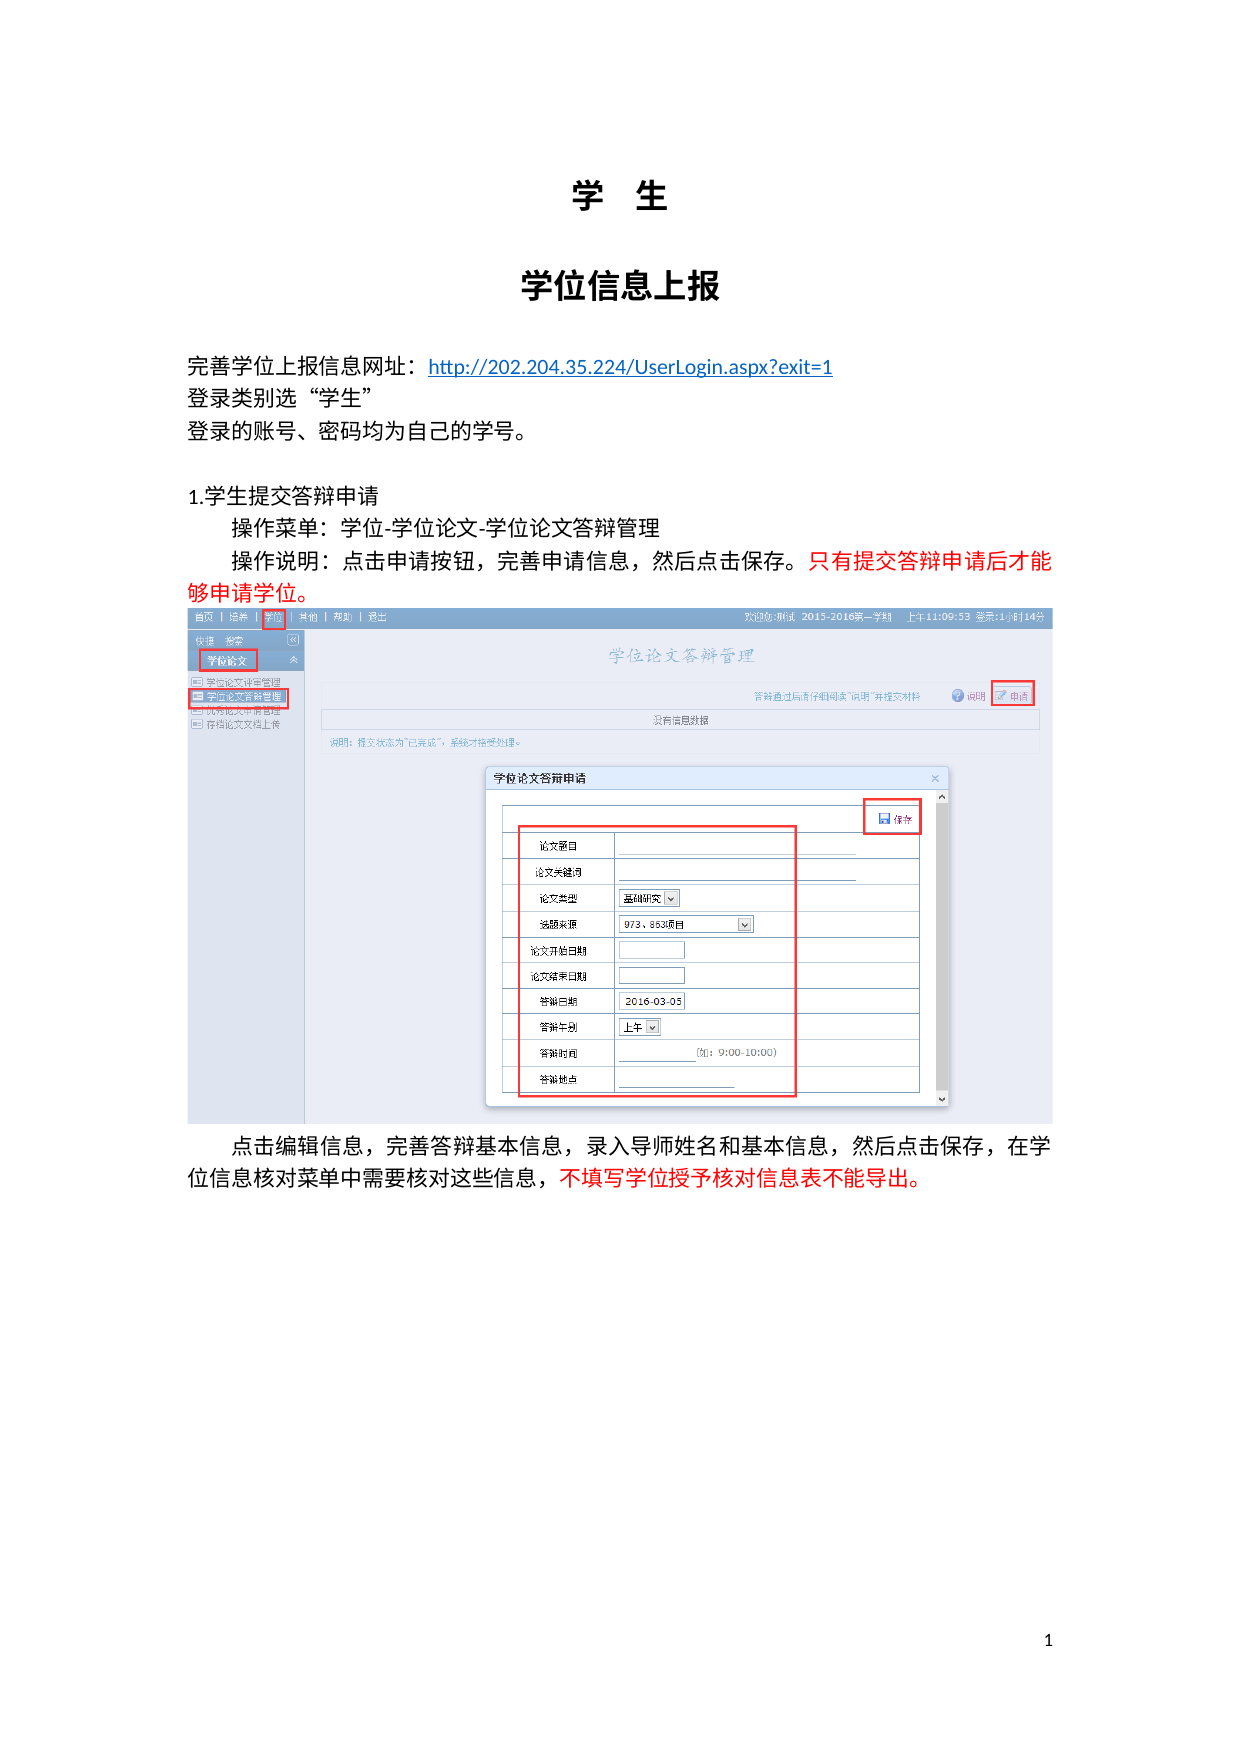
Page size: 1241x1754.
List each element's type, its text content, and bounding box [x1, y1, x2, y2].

text 登录的账号、密码均为自己的学号。 [187, 413, 1053, 446]
text 操作菜单：学位-学位论文-学位论文答辩管理 [187, 511, 1053, 543]
text 操作说明：点击申请按钮，完善申请信息，然后点击保存。只有提交答辩申请后才能够申请学位。 [187, 543, 1053, 608]
picture [187, 608, 1053, 1124]
text 完善学位上报信息网址：http://202.204.35.224/UserLogin.aspx?exit=1 [187, 348, 1053, 381]
text 1.学生提交答辩申请 [187, 478, 1053, 511]
text 登录类别选“学生” [187, 381, 1053, 413]
subtitle 学 生 [187, 162, 1053, 227]
text 点击编辑信息，完善答辩基本信息，录入导师姓名和基本信息，然后点击保存，在学位信息核对菜单中需要核对这些信息，不填写学位授予核对信息表不能导出。 [187, 1128, 1053, 1193]
text 学位信息上报 [187, 251, 1053, 316]
